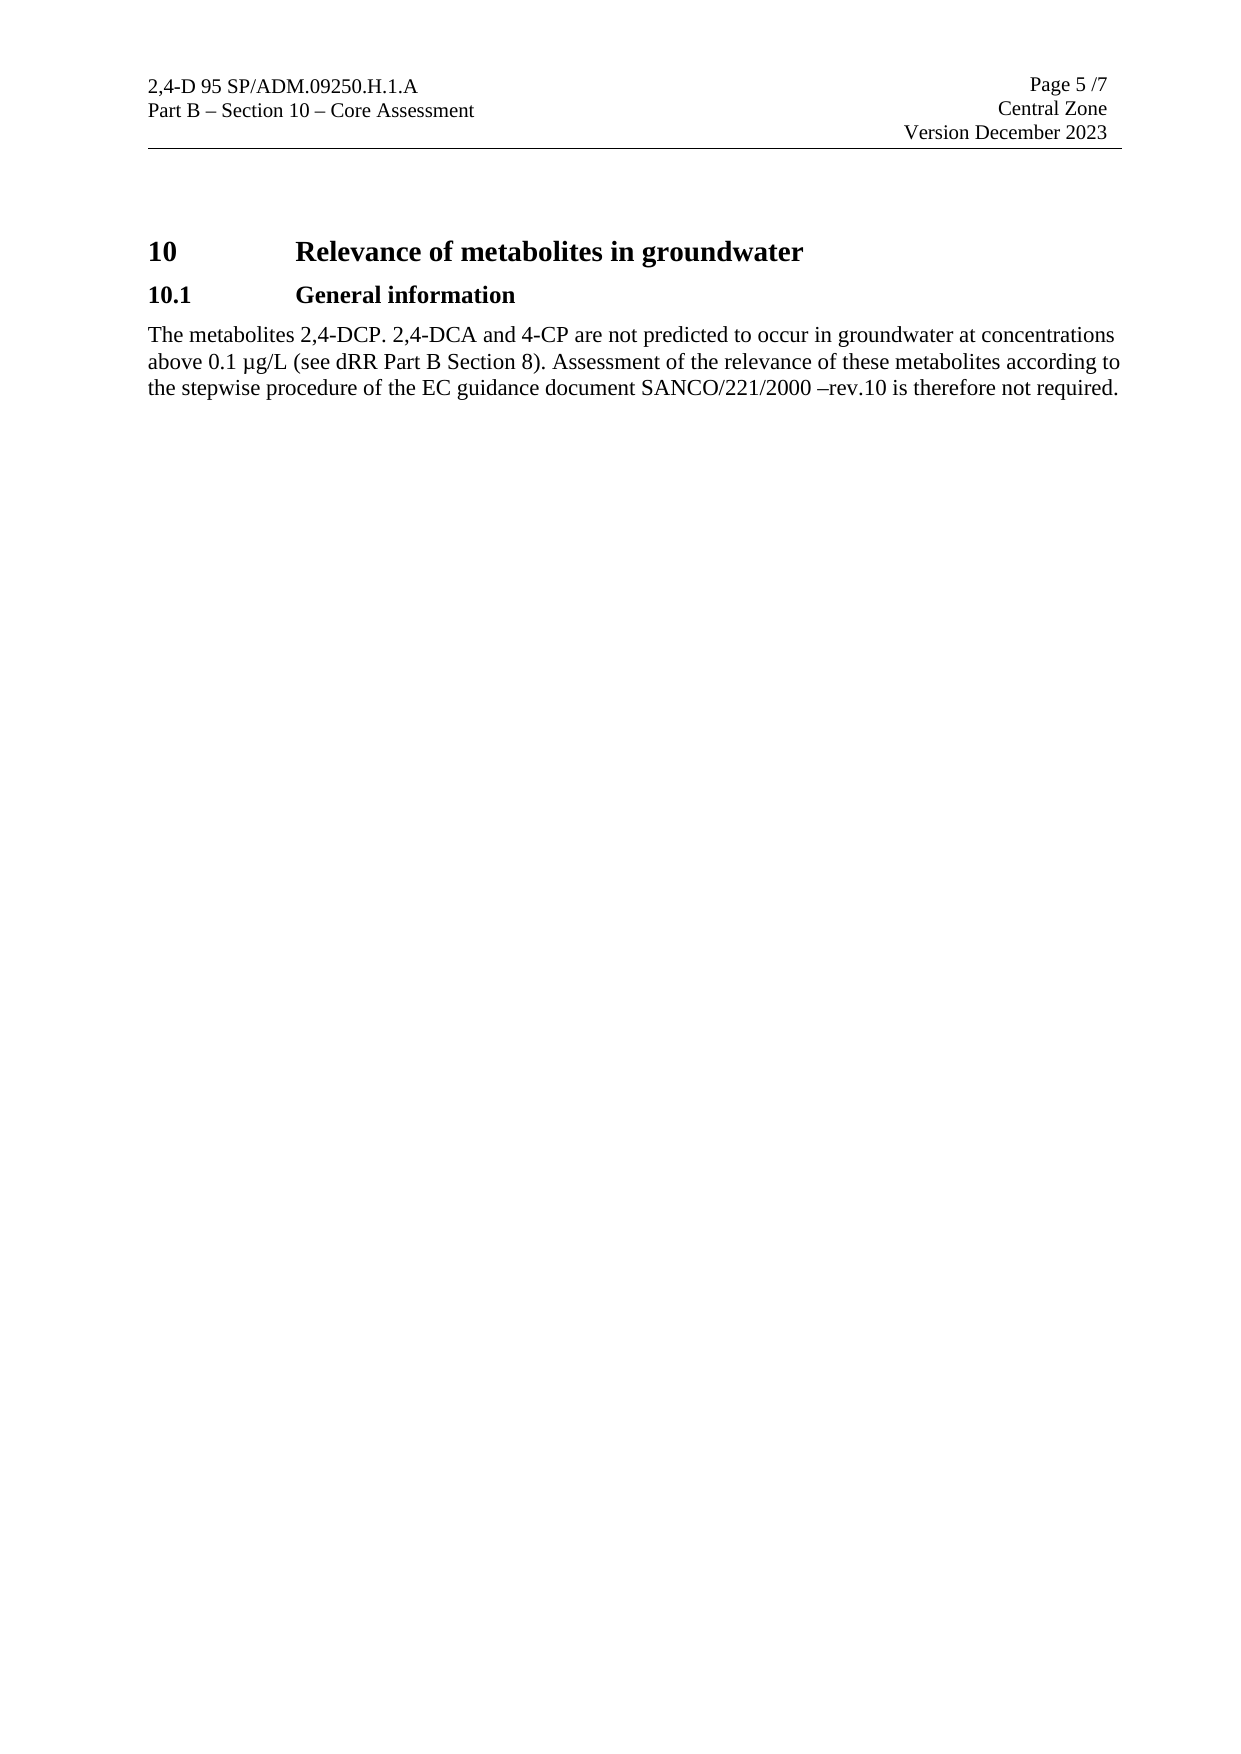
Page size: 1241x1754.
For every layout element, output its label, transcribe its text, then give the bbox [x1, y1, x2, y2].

text The metabolites 2,4-DCP. 2,4-DCA and 4-CP are not predicted to occur in groundwater at concentrations above 0.1 µg/L (see dRR Part B Section 8). Assessment of the relevance of these metabolites according to the stepwise procedure of the EC guidance document SANCO/221/2000 –rev.10 is therefore not required. [148, 321, 1122, 400]
subtitle Relevance of metabolites in groundwater [148, 234, 1122, 268]
subtitle General information [148, 280, 1122, 309]
